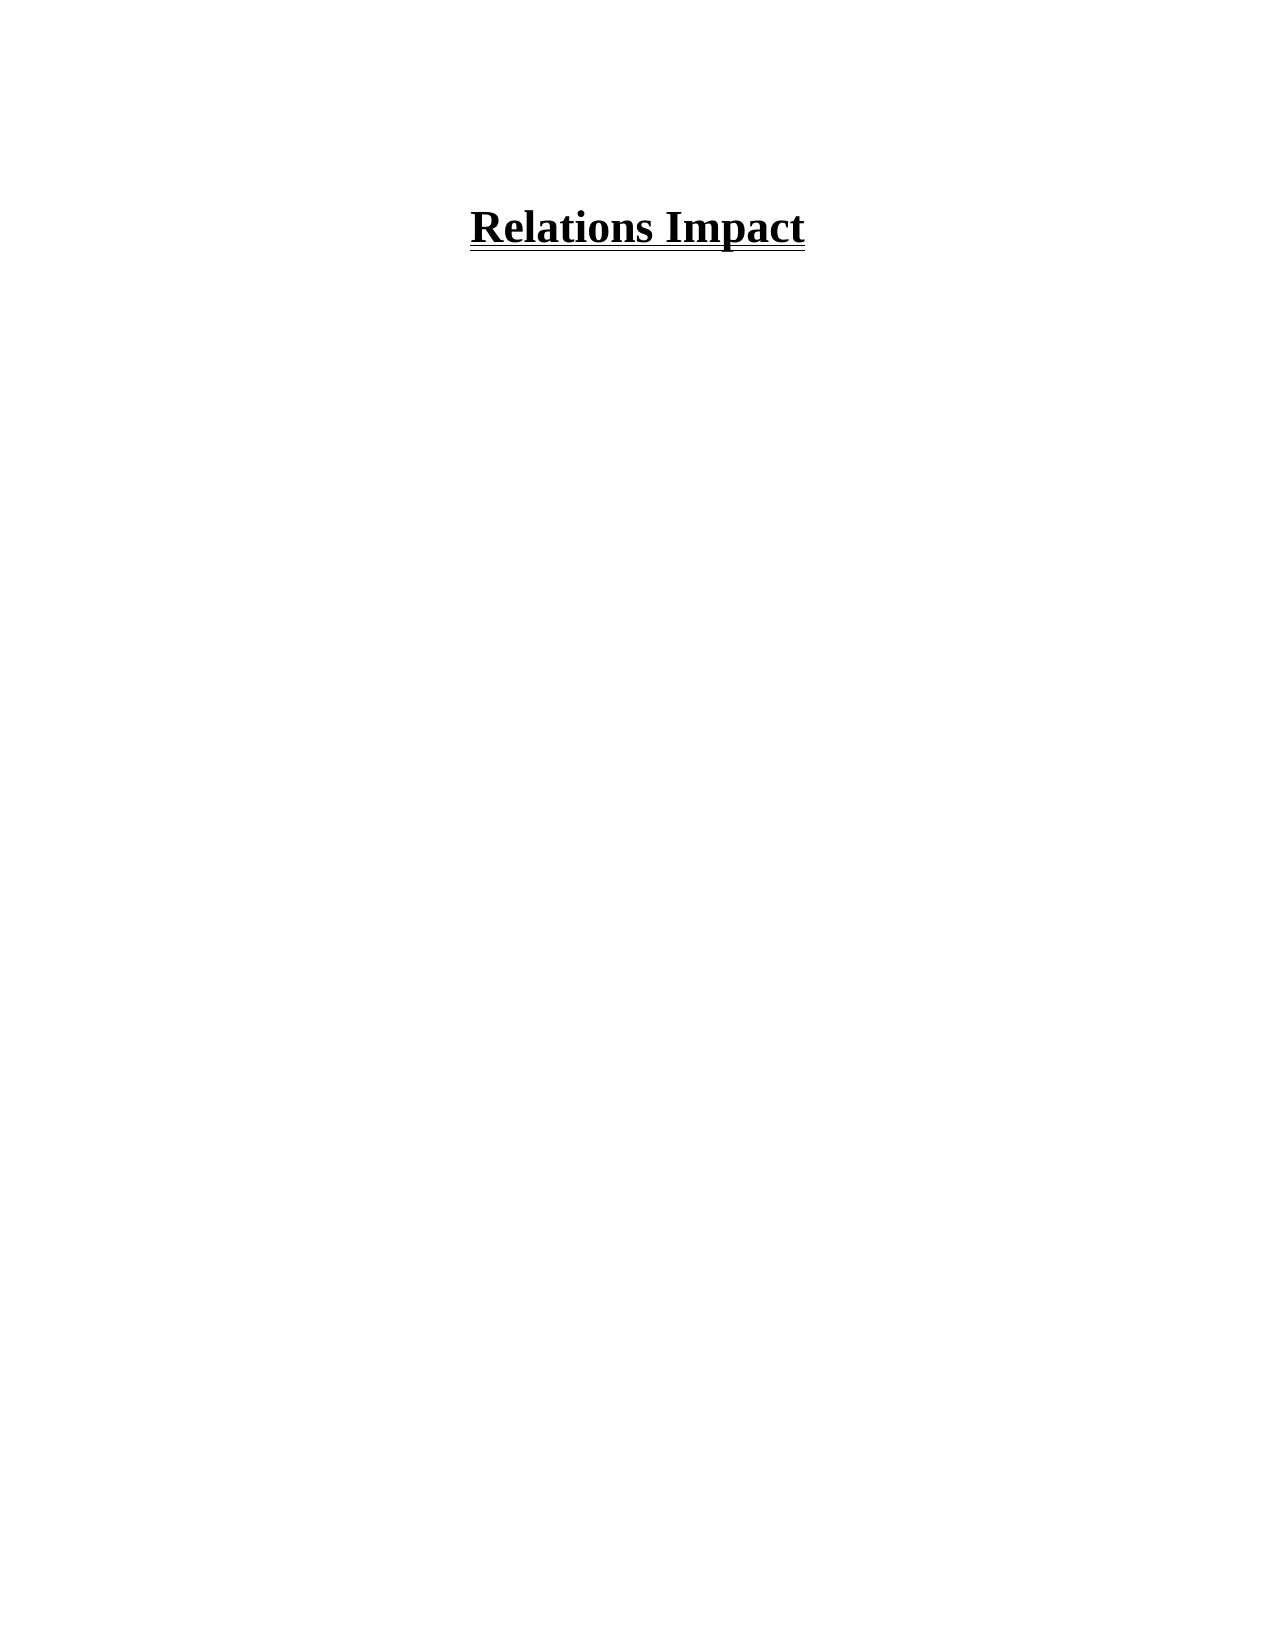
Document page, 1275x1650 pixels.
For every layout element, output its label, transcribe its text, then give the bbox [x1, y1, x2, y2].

subtitle Relations Impact [150, 200, 1125, 253]
